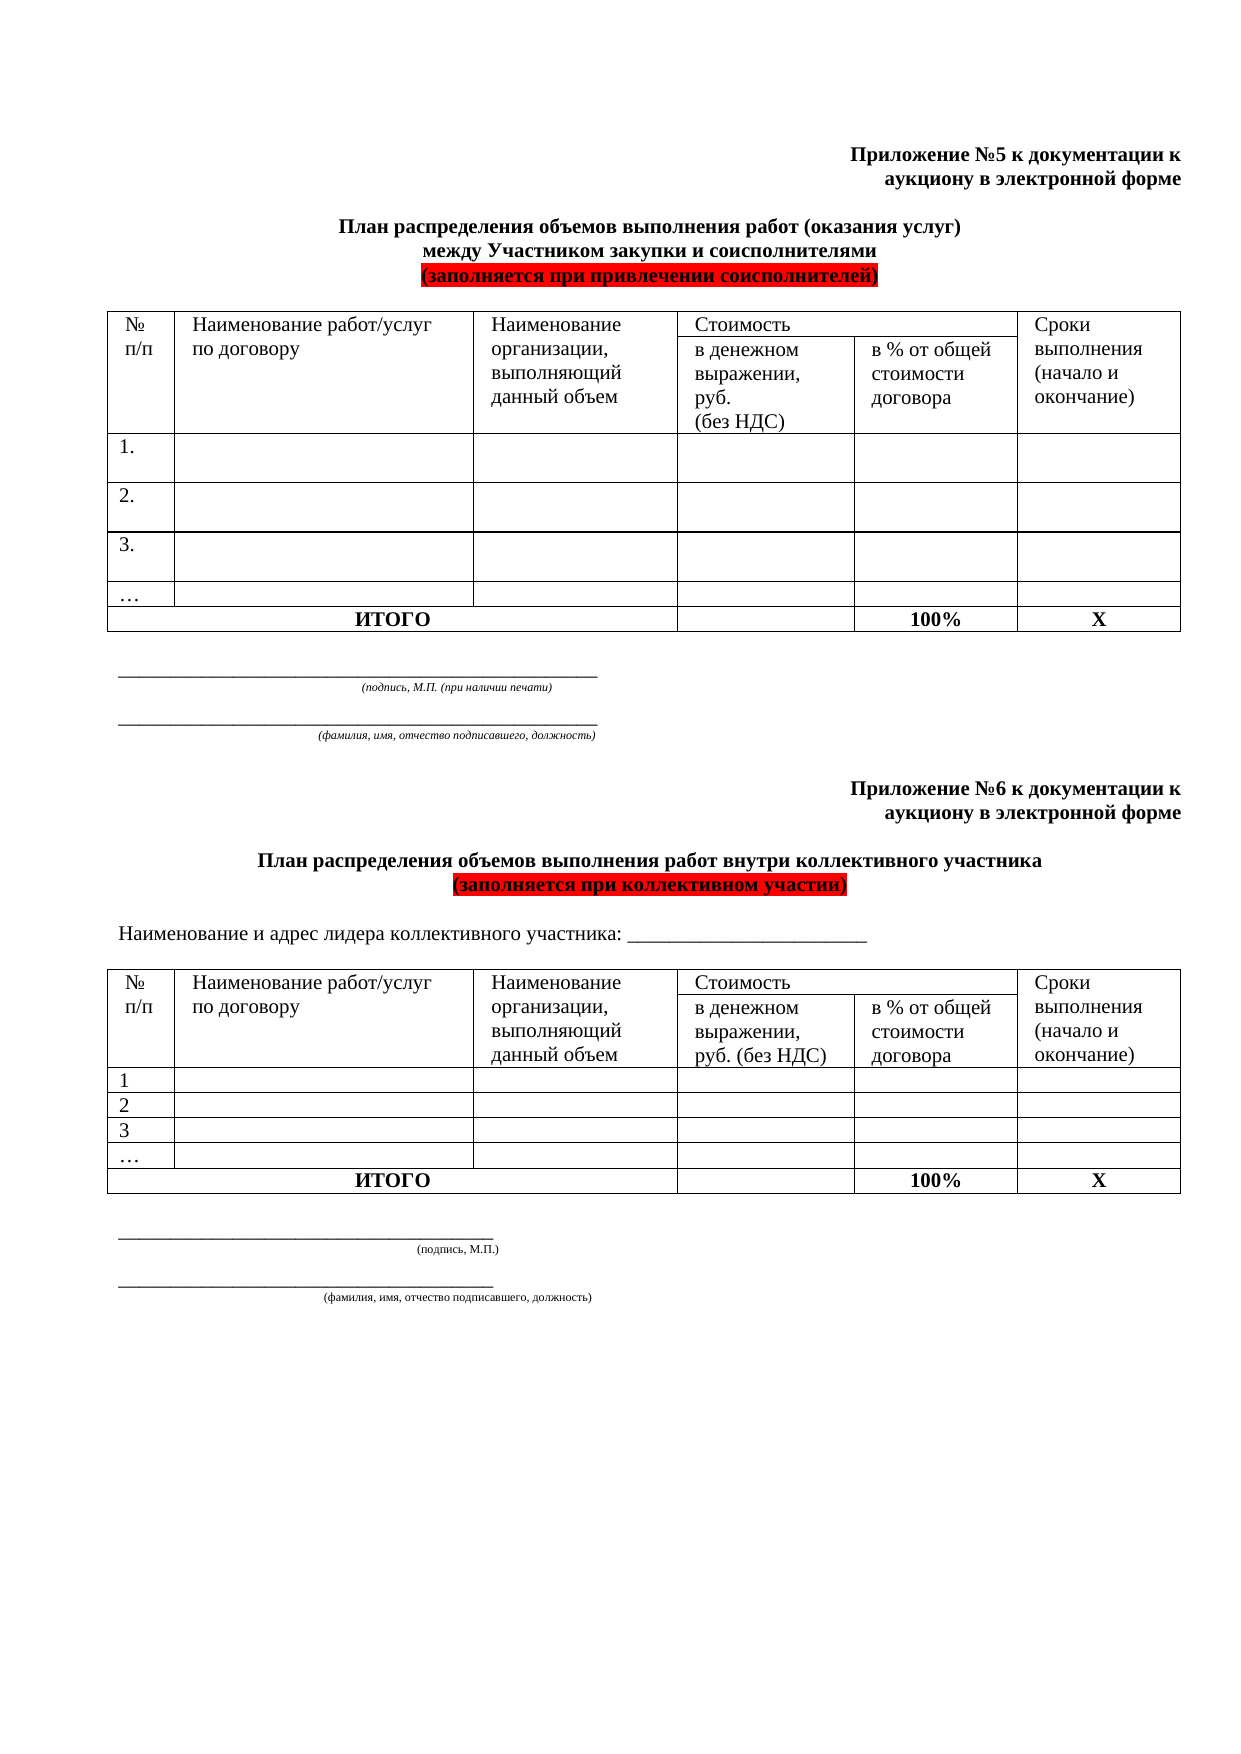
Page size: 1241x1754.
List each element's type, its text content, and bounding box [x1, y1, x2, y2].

table_cell [678, 1068, 854, 1092]
text ______________________________________________ [118, 656, 1181, 680]
table_cell [474, 1093, 677, 1117]
text Приложение №6 к документации к [118, 776, 1181, 800]
table_header № п/п [108, 312, 174, 433]
table_cell [855, 483, 1017, 531]
text аукциону в электронной форме [118, 800, 1181, 824]
table_cell [1018, 1093, 1180, 1117]
table_cell [175, 582, 473, 606]
table_cell ИТОГО [108, 1169, 677, 1192]
table_cell [855, 434, 1017, 482]
table_cell [678, 1143, 854, 1167]
table_cell [175, 1093, 473, 1117]
table_header Стоимость [678, 312, 1017, 336]
table_cell [175, 434, 473, 482]
text между Участником закупки и соисполнителями [118, 238, 1181, 262]
text План распределения объемов выполнения работ (оказания услуг) [118, 214, 1181, 238]
text (фамилия, имя, отчество подписавшего, должность) [118, 728, 797, 752]
table_cell ИТОГО [108, 607, 677, 631]
table_cell 100% [855, 1169, 1017, 1192]
text План распределения объемов выполнения работ внутри коллективного участника [118, 848, 1181, 872]
text (фамилия, имя, отчество подписавшего, должность) [118, 1290, 797, 1314]
table_cell в % от общей стоимости договора [855, 337, 1017, 433]
table_cell [474, 434, 677, 482]
table_cell [678, 1118, 854, 1142]
table_cell [678, 434, 854, 482]
table_cell 1 [108, 1068, 174, 1092]
table_cell [1018, 1118, 1180, 1142]
table_cell Х [1018, 1169, 1180, 1192]
text (заполняется при привлечении соисполнителей) [118, 262, 1181, 287]
text аукциону в электронной форме [118, 166, 1181, 190]
table_cell в денежном выражении, руб. (без НДС) [678, 337, 854, 433]
table_header Сроки выполнения (начало и окончание) [1018, 970, 1180, 1067]
table_cell 3 [108, 1118, 174, 1142]
table_cell [855, 582, 1017, 606]
table_cell [1018, 1143, 1180, 1167]
table_cell … [108, 1143, 174, 1167]
table_cell [175, 533, 473, 581]
table_cell [1018, 582, 1180, 606]
table_cell [474, 1068, 677, 1092]
table_cell [678, 582, 854, 606]
text (подпись, М.П. (при наличии печати) [118, 680, 797, 704]
table_cell [175, 1068, 473, 1092]
table_cell [108, 434, 174, 482]
text ____________________________________ [118, 1266, 1181, 1290]
table_cell [474, 483, 677, 531]
table_cell [855, 1118, 1017, 1142]
table_header Наименование организации, выполняющий данный объем [474, 312, 677, 433]
table_header № п/п [108, 970, 174, 1067]
table_cell [474, 1118, 677, 1142]
table_cell [474, 1143, 677, 1167]
table_cell [855, 1093, 1017, 1117]
table_header Наименование организации, выполняющий данный объем [474, 970, 677, 1067]
table_cell [678, 483, 854, 531]
table_header Стоимость [678, 970, 1017, 994]
table_cell [678, 533, 854, 581]
table_cell [855, 533, 1017, 581]
table_cell … [108, 582, 174, 606]
table_cell в денежном выражении, руб. (без НДС) [678, 995, 854, 1067]
table_header Наименование работ/услуг по договору [175, 312, 473, 433]
table_cell [855, 1068, 1017, 1092]
table_cell [108, 483, 174, 531]
text ______________________________________________ [118, 704, 1181, 728]
table_cell в % от общей стоимости договора [855, 995, 1017, 1067]
text (заполняется при коллективном участии) [118, 872, 1181, 896]
table_cell [175, 1118, 473, 1142]
text ____________________________________ [118, 1218, 1181, 1242]
table_cell 100% [855, 607, 1017, 631]
table_header Наименование работ/услуг по договору [175, 970, 473, 1067]
text Наименование и адрес лидера коллективного участника: _______________________ [118, 921, 1181, 944]
text (подпись, М.П.) [118, 1242, 797, 1266]
table_cell [1018, 1068, 1180, 1092]
table_cell [1018, 434, 1180, 482]
table_cell [678, 607, 854, 631]
table_cell [1018, 483, 1180, 531]
table_cell [678, 1169, 854, 1192]
text Приложение №5 к документации к [118, 142, 1181, 166]
table_cell [108, 533, 174, 581]
table_cell [1018, 533, 1180, 581]
table_cell [678, 1093, 854, 1117]
table_cell [474, 533, 677, 581]
table_header Сроки выполнения (начало и окончание) [1018, 312, 1180, 433]
table_cell [855, 1143, 1017, 1167]
table_cell [474, 582, 677, 606]
table_cell 2 [108, 1093, 174, 1117]
table_cell [175, 1143, 473, 1167]
table_cell Х [1018, 607, 1180, 631]
table_cell [175, 483, 473, 531]
